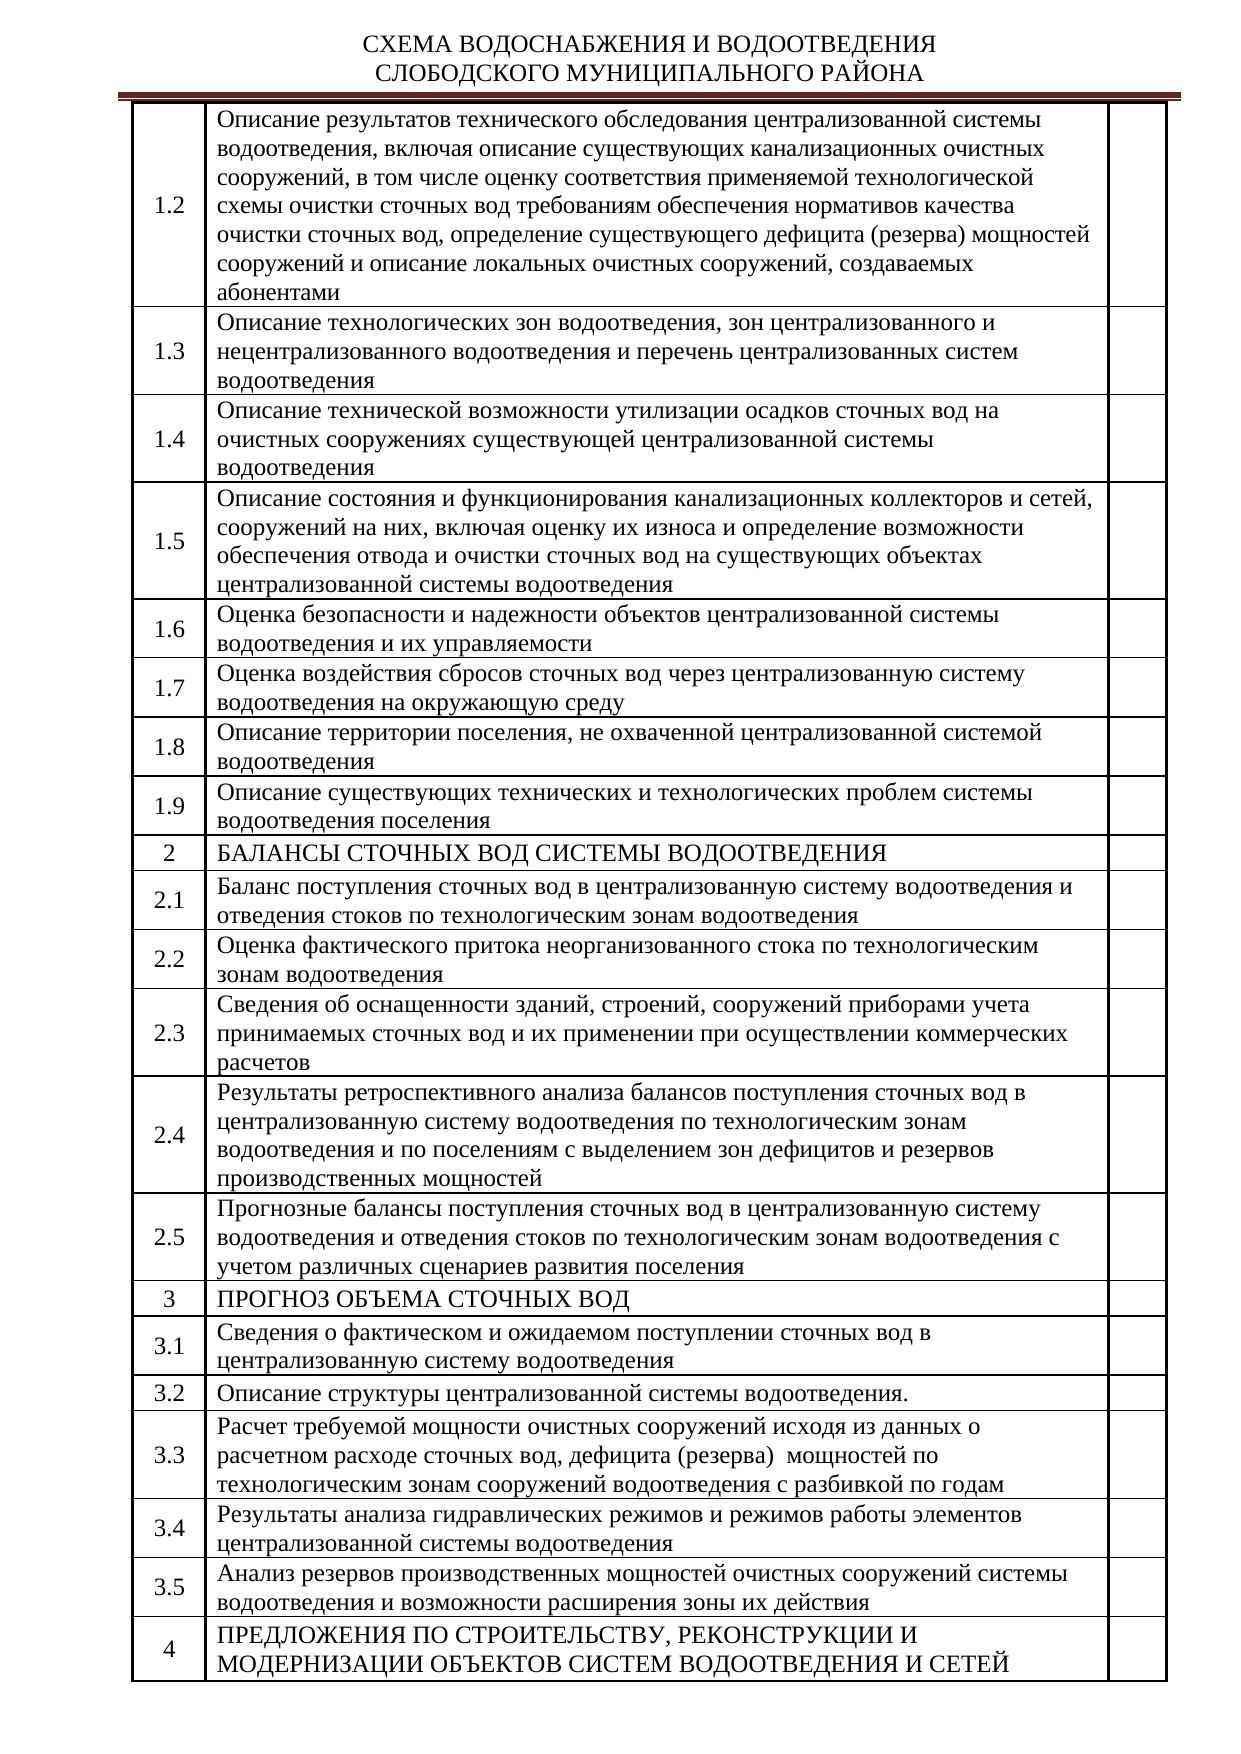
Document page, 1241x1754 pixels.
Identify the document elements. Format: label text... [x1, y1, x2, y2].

table_cell [1110, 1077, 1165, 1192]
table_cell [1110, 836, 1165, 869]
table_cell Сведения о фактическом и ожидаемом поступлении сточных вод в централизованную систему водоотведения [207, 1317, 1107, 1374]
table_cell ПРЕДЛОЖЕНИЯ ПО СТРОИТЕЛЬСТВУ, РЕКОНСТРУКЦИИ И МОДЕРНИЗАЦИИ ОБЪЕКТОВ СИСТЕМ ВОДООТВЕДЕНИЯ И СЕТЕЙ [207, 1617, 1107, 1680]
table_cell 3.5 [134, 1558, 204, 1616]
table_header [1110, 104, 1165, 306]
table_cell Оценка воздействия сбросов сточных вод через централизованную систему водоотведения на окружающую среду [207, 658, 1107, 716]
table_cell [1110, 1194, 1165, 1280]
table_cell [1110, 930, 1165, 988]
table_cell [1110, 989, 1165, 1075]
table_cell Результаты ретроспективного анализа балансов поступления сточных вод в централизованную систему водоотведения по технологическим зонам водоотведения и по поселениям с выделением зон дефицитов и резервов производственных мощностей [207, 1077, 1107, 1192]
table_cell [1110, 600, 1165, 657]
table_cell [1110, 1558, 1165, 1616]
table_cell Описание территории поселения, не охваченной централизованной системой водоотведения [207, 718, 1107, 775]
table_cell [1110, 1317, 1165, 1374]
table_cell Описание существующих технических и технологических проблем системы водоотведения поселения [207, 777, 1107, 834]
table_cell [1110, 777, 1165, 834]
table_cell 2.3 [134, 989, 204, 1075]
table_header 1.2 [134, 104, 204, 306]
table_cell Описание состояния и функционирования канализационных коллекторов и сетей, сооружений на них, включая оценку их износа и определение возможности обеспечения отвода и очистки сточных вод на существующих объектах централизованной системы водоотведения [207, 483, 1107, 598]
table_cell [1110, 718, 1165, 775]
table_cell [1110, 1376, 1165, 1410]
table_cell Прогнозные балансы поступления сточных вод в централизованную систему водоотведения и отведения стоков по технологическим зонам водоотведения с учетом различных сценариев развития поселения [207, 1194, 1107, 1280]
table_cell Баланс поступления сточных вод в централизованную систему водоотведения и отведения стоков по технологическим зонам водоотведения [207, 871, 1107, 928]
table_cell [1110, 1411, 1165, 1497]
table_cell 2.1 [134, 871, 204, 928]
table_cell [1110, 307, 1165, 393]
table_cell [1110, 1281, 1165, 1315]
table_cell 1.9 [134, 777, 204, 834]
table_cell [1110, 1499, 1165, 1557]
table_cell Описание технологических зон водоотведения, зон централизованного и нецентрализованного водоотведения и перечень централизованных систем водоотведения [207, 307, 1107, 393]
table_cell 1.3 [134, 307, 204, 393]
table_cell 1.8 [134, 718, 204, 775]
table_cell Сведения об оснащенности зданий, строений, сооружений приборами учета принимаемых сточных вод и их применении при осуществлении коммерческих расчетов [207, 989, 1107, 1075]
table_cell 3.2 [134, 1376, 204, 1410]
table_cell 2 [134, 836, 204, 869]
table_cell Описание структуры централизованной системы водоотведения. [207, 1376, 1107, 1410]
table_cell 2.4 [134, 1077, 204, 1192]
table_cell Результаты анализа гидравлических режимов и режимов работы элементов централизованной системы водоотведения [207, 1499, 1107, 1557]
table_cell Расчет требуемой мощности очистных сооружений исходя из данных о расчетном расходе сточных вод, дефицита (резерва) мощностей по технологическим зонам сооружений водоотведения с разбивкой по годам [207, 1411, 1107, 1497]
table_cell 1.6 [134, 600, 204, 657]
table_cell Оценка безопасности и надежности объектов централизованной системы водоотведения и их управляемости [207, 600, 1107, 657]
table_cell 2.2 [134, 930, 204, 988]
table_cell ПРогноз объема СТОЧНЫХ ВОД [207, 1281, 1107, 1315]
table_cell [1110, 1617, 1165, 1680]
table_cell 1.7 [134, 658, 204, 716]
table_cell 1.4 [134, 395, 204, 481]
table_cell 3.1 [134, 1317, 204, 1374]
table_cell 3.4 [134, 1499, 204, 1557]
table_cell 2.5 [134, 1194, 204, 1280]
table_cell [1110, 871, 1165, 928]
table_cell [1110, 483, 1165, 598]
table_cell [1110, 658, 1165, 716]
table_cell 3 [134, 1281, 204, 1315]
table_cell Анализ резервов производственных мощностей очистных сооружений системы водоотведения и возможности расширения зоны их действия [207, 1558, 1107, 1616]
table_cell 4 [134, 1617, 204, 1680]
table_cell 3.3 [134, 1411, 204, 1497]
table_cell балансы сточных вод системы водоотведения [207, 836, 1107, 869]
table_header Описание результатов технического обследования централизованной системы водоотведения, включая описание существующих канализационных очистных сооружений, в том числе оценку соответствия применяемой технологической схемы очистки сточных вод требованиям обеспечения нормативов качества очистки сточных вод, определение существующего дефицита (резерва) мощностей сооружений и описание локальных очистных сооружений, создаваемых абонентами [207, 104, 1107, 306]
table_cell [1110, 395, 1165, 481]
table_cell Оценка фактического притока неорганизованного стока по технологическим зонам водоотведения [207, 930, 1107, 988]
table_cell 1.5 [134, 483, 204, 598]
table_cell Описание технической возможности утилизации осадков сточных вод на очистных сооружениях существующей централизованной системы водоотведения [207, 395, 1107, 481]
